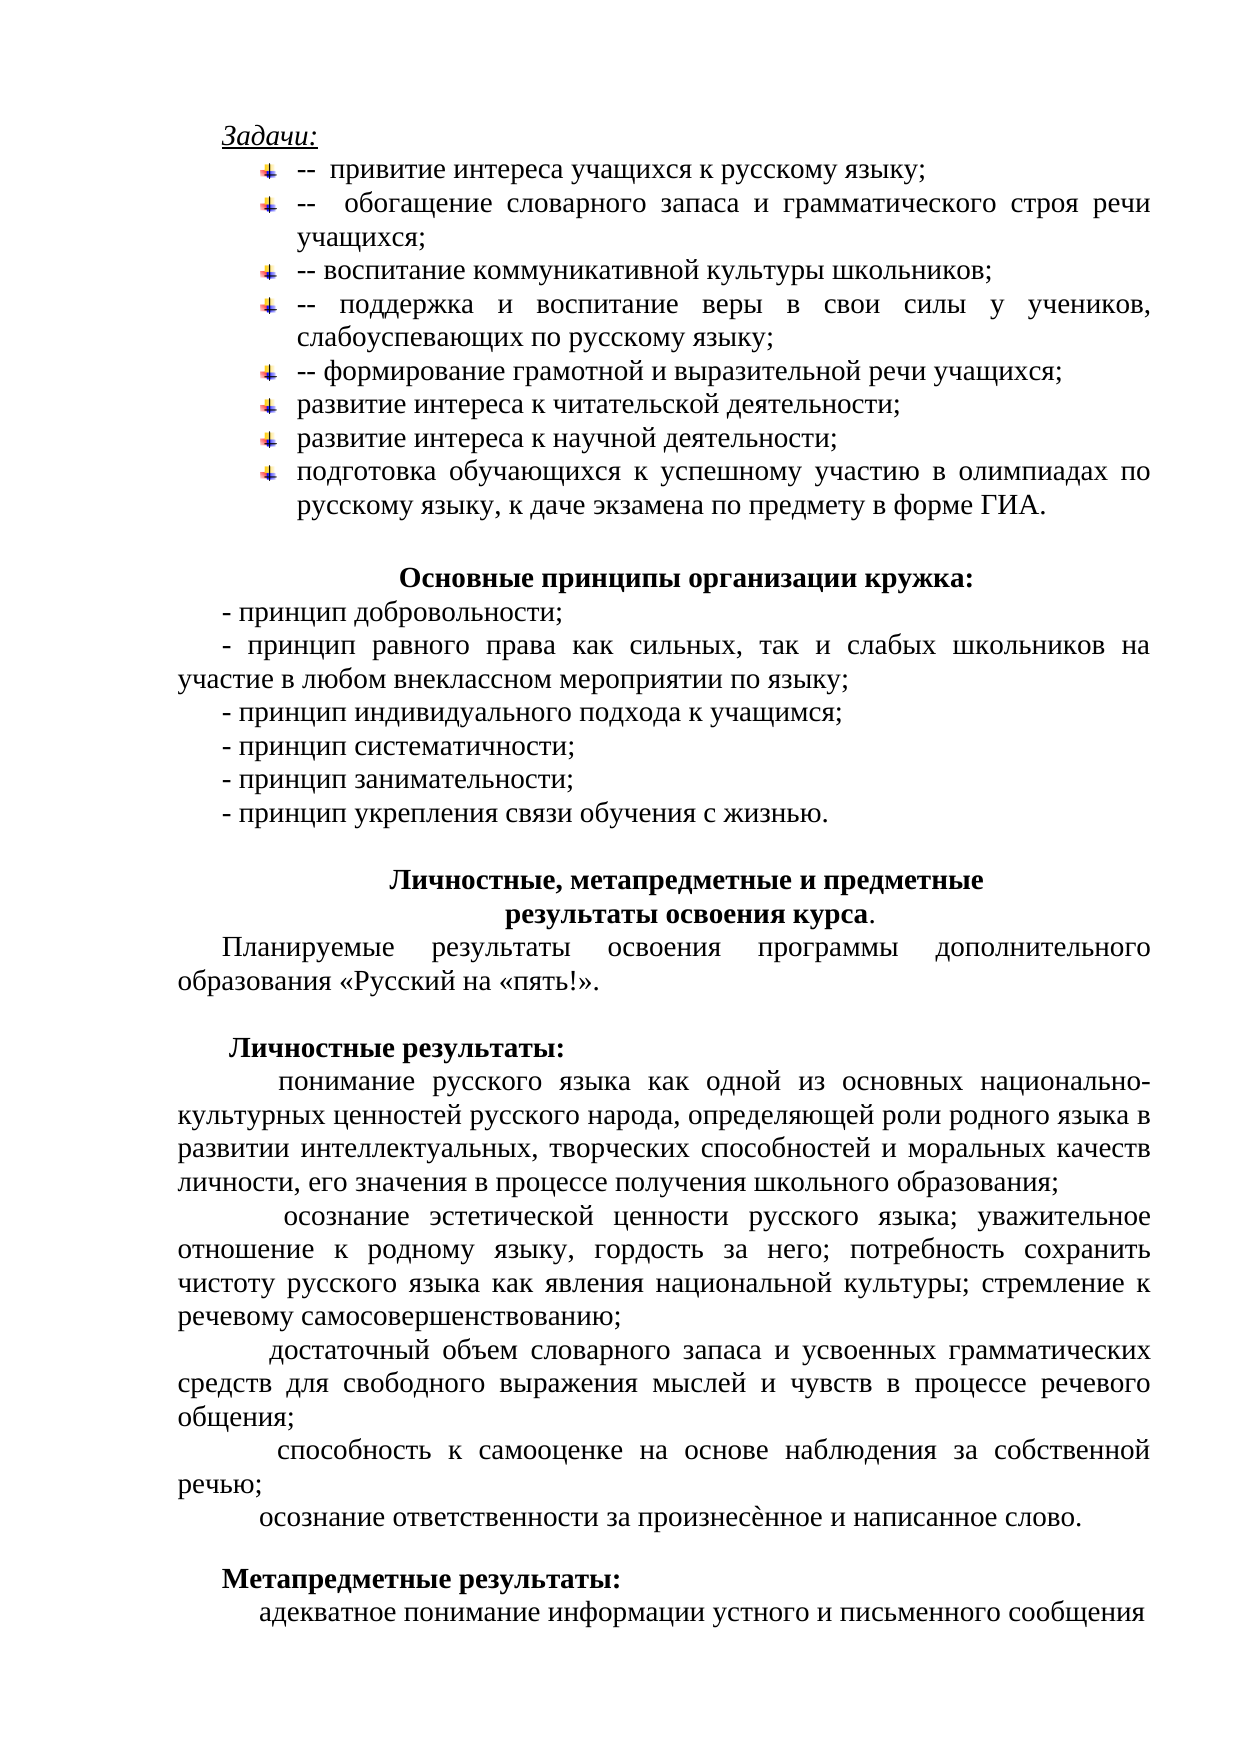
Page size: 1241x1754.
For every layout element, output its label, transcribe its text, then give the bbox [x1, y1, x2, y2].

text Задачи: [177, 118, 1152, 152]
list развитие интереса к читательской деятельности; [259, 386, 1152, 420]
picture [260, 363, 277, 381]
picture [260, 397, 277, 414]
picture [260, 430, 277, 448]
text - принцип занимательности; [177, 762, 1152, 795]
text Планируемые результаты освоения программы дополнительного образования «Русский на «пять!». [177, 929, 1152, 996]
list -- обогащение словарного запаса и грамматического строя речи учащихся; [259, 185, 1152, 252]
list -- формирование грамотной и выразительной речи учащихся; [259, 353, 1152, 386]
text - принцип укрепления связи обучения с жизнью. [177, 795, 1152, 829]
list -- привитие интереса учащихся к русскому языку; [259, 152, 1152, 185]
text Метапредметные результаты: [177, 1561, 1152, 1594]
text  осознание эстетической ценности русского языка; уважительное отношение к родному языку, гордость за него; потребность сохранить чистоту русского языка как явления национальной культуры; стремление к речевому самосовершенствованию; [177, 1198, 1152, 1332]
picture [260, 263, 277, 280]
text Личностные результаты: [177, 1030, 1152, 1063]
list -- воспитание коммуникативной культуры школьников; [259, 252, 1152, 286]
text  осознание ответственности за произнесѐнное и написанное слово. [177, 1499, 1152, 1533]
text - принцип добровольности; [177, 594, 1152, 627]
text  достаточный объем словарного запаса и усвоенных грамматических средств для свободного выражения мыслей и чувств в процессе речевого общения; [177, 1332, 1152, 1432]
text - принцип индивидуального подхода к учащимся; [177, 694, 1152, 728]
list подготовка обучающихся к успешному участию в олимпиадах по русскому языку, к даче экзамена по предмету в форме ГИА. [259, 453, 1152, 521]
picture [260, 195, 277, 213]
text Основные принципы организации кружка: [177, 560, 1152, 594]
text - принцип систематичности; [177, 728, 1152, 762]
list развитие интереса к научной деятельности; [259, 420, 1152, 453]
text Личностные, метапредметные и предметные [177, 862, 1152, 896]
text  способность к самооценке на основе наблюдения за собственной речью; [177, 1432, 1152, 1499]
text  понимание русского языка как одной из основных национально-культурных ценностей русского народа, определяющей роли родного языка в развитии интеллектуальных, творческих способностей и моральных качеств личности, его значения в процессе получения школьного образования; [177, 1063, 1152, 1198]
picture [260, 162, 277, 179]
picture [260, 296, 277, 314]
text результаты освоения курса. [177, 896, 1152, 929]
text - принцип равного права как сильных, так и слабых школьников на участие в любом внеклассном мероприятии по языку; [177, 627, 1152, 694]
list -- поддержка и воспитание веры в свои силы у учеников, слабоуспевающих по русскому языку; [259, 286, 1152, 353]
picture [260, 464, 277, 481]
text  адекватное понимание информации устного и письменного сообщения [177, 1594, 1152, 1628]
